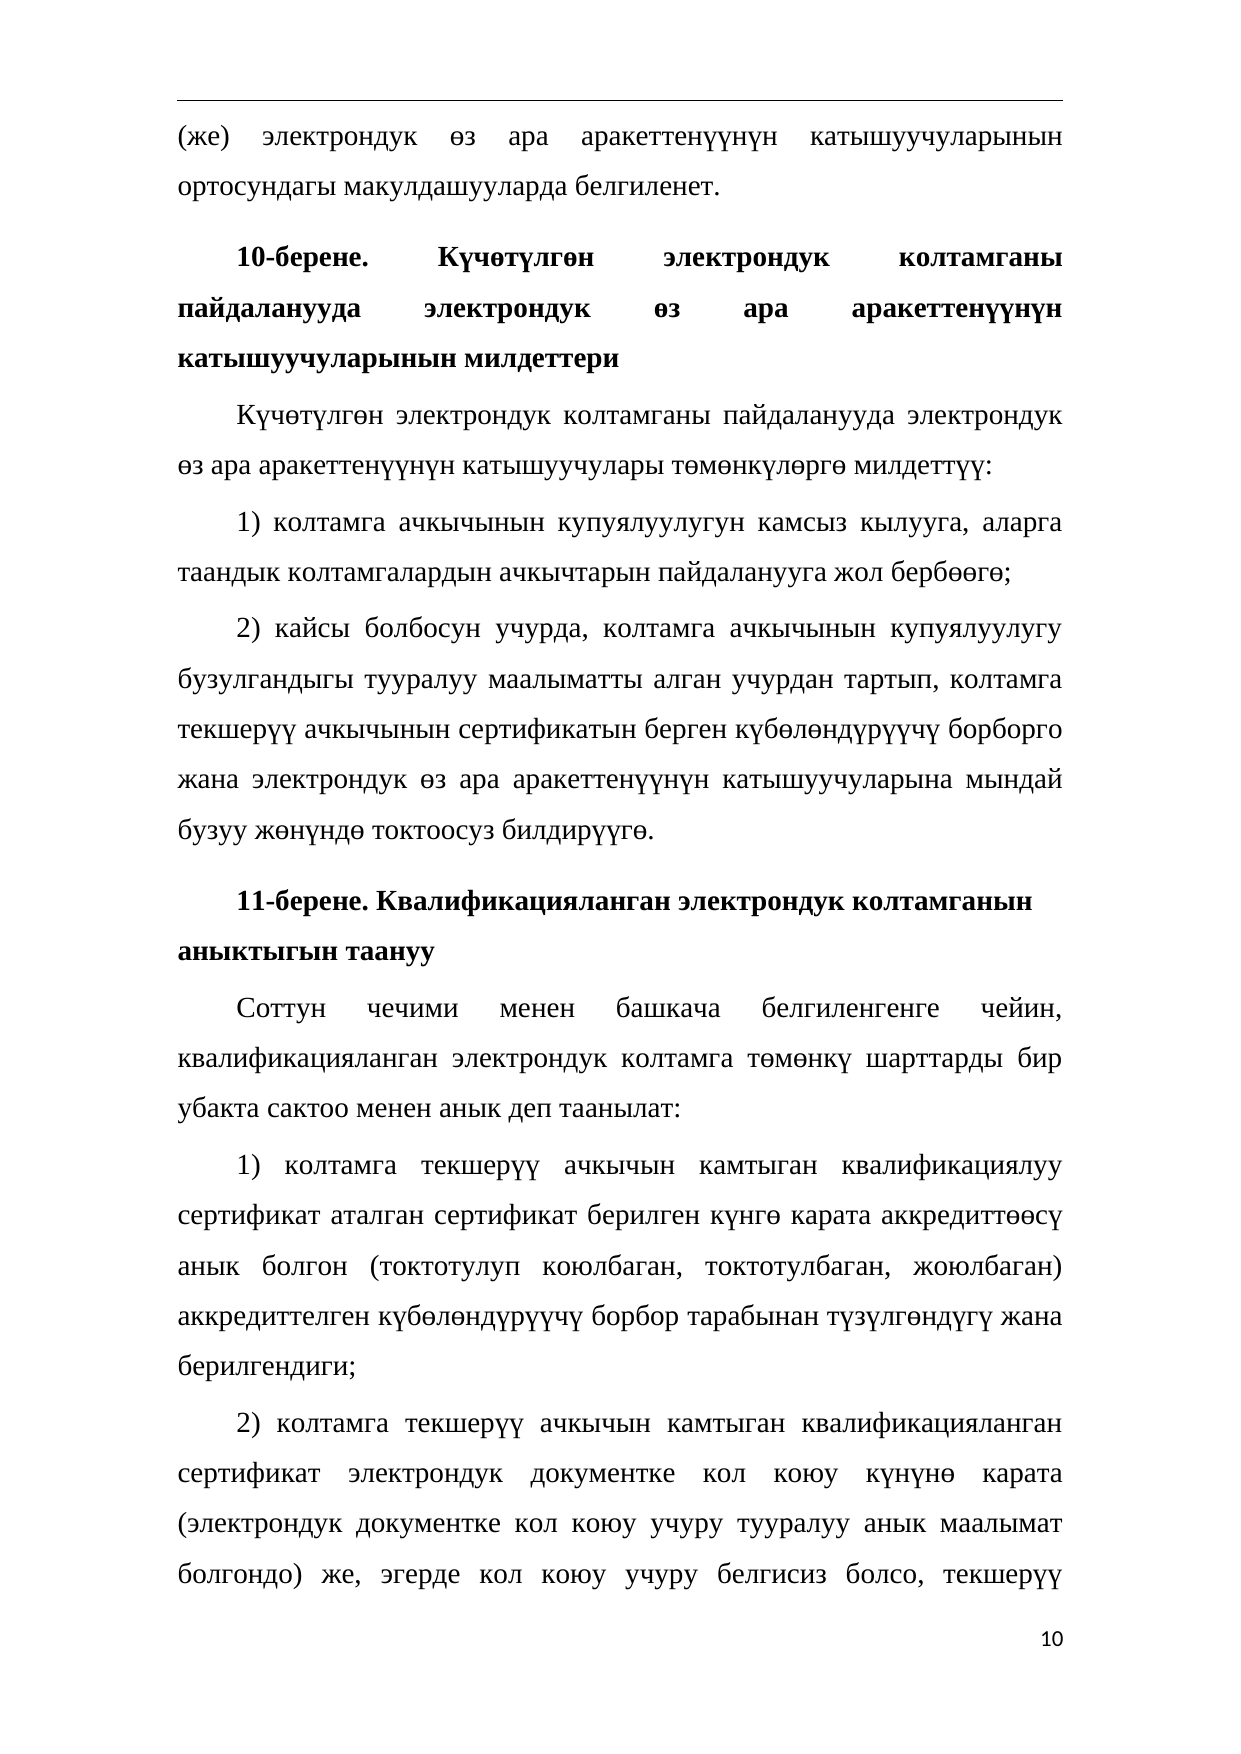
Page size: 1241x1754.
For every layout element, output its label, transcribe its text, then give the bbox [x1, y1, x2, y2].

text Күчөтүлгөн электрондук колтамганы пайдаланууда электрондук өз ара аракеттенүүнүн катышуучулары төмөнкүлөргө милдеттүү: [177, 397, 1063, 481]
text 11-берене. Квалификацияланган электрондук колтамганын аныктыгын таануу [177, 883, 1063, 967]
text Соттун чечими менен башкача белгиленгенге чейин, квалификацияланган электрондук колтамга төмөнкү шарттарды бир убакта сактоо менен анык деп таанылат: [177, 990, 1063, 1124]
text 1) колтамга ачкычынын купуялуулугун камсыз кылууга, аларга таандык колтамгалардын ачкычтарын пайдаланууга жол бербөөгө; [177, 504, 1063, 587]
text 1) колтамга текшерүү ачкычын камтыган квалификациялуу сертификат аталган сертификат берилген күнгө карата аккредиттөөсү анык болгон (токтотулуп коюлбаган, токтотулбаган, жоюлбаган) аккредиттелген күбөлөндүрүүчү борбор тарабынан түзүлгөндүгү жана берилгендиги; [177, 1147, 1063, 1382]
text 2) кайсы болбосун учурда, колтамга ачкычынын купуялуулугу бузулгандыгы тууралуу маалыматты алган учурдан тартып, колтамга текшерүү ачкычынын сертификатын берген күбөлөндүрүүчү борборго жана электрондук өз ара аракеттенүүнүн катышуучуларына мындай бузуу жөнүндө токтоосуз билдирүүгө. [177, 611, 1063, 845]
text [177, 1405, 1063, 1589]
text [177, 118, 1063, 202]
text 10-берене. Күчөтүлгөн электрондук колтамганы пайдаланууда электрондук өз ара аракеттенүүнүн катышуучуларынын милдеттери [177, 239, 1063, 374]
